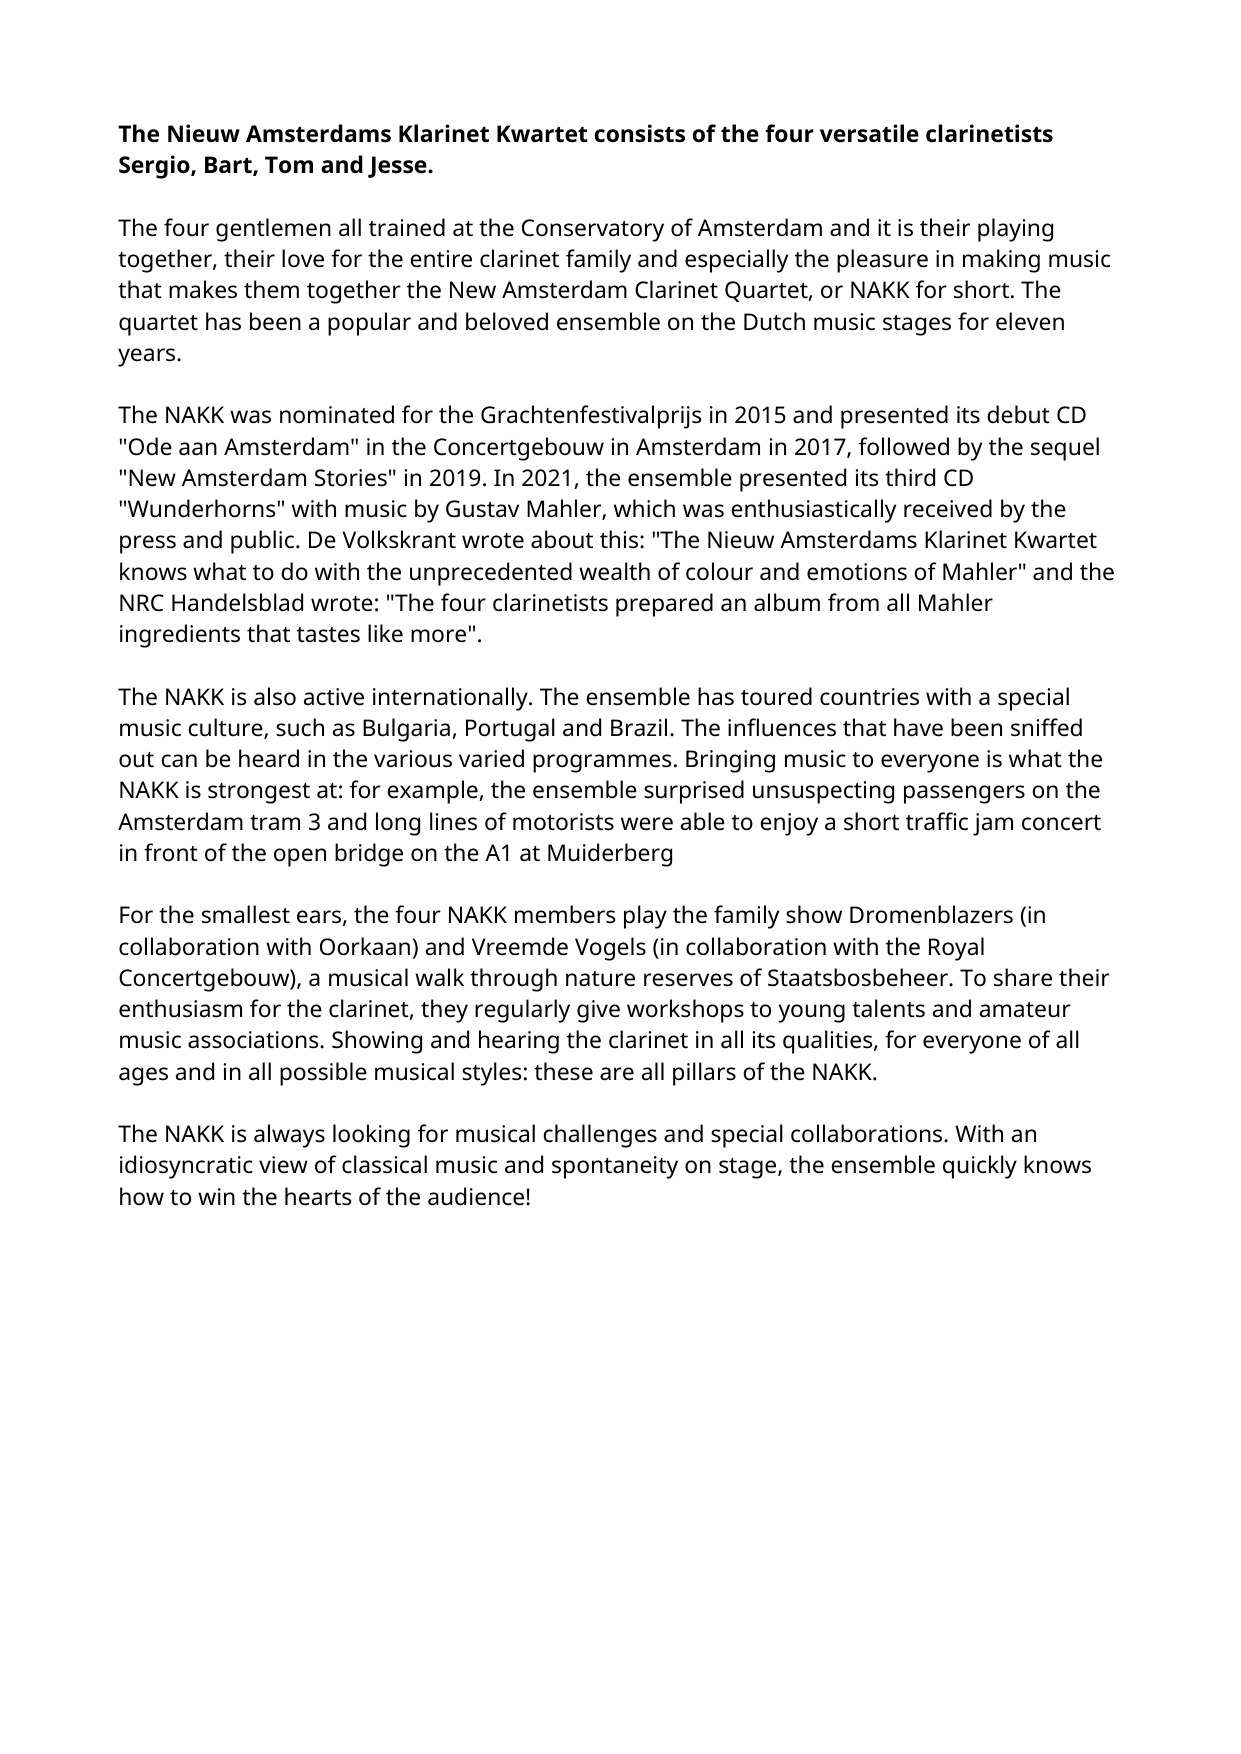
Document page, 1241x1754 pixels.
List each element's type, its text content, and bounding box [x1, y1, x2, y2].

text The Nieuw Amsterdams Klarinet Kwartet consists of the four versatile clarinetists Sergio, Bart, Tom and Jesse. [118, 118, 1122, 181]
text The NAKK is also active internationally. The ensemble has toured countries with a special music culture, such as Bulgaria, Portugal and Brazil. The influences that have been sniffed out can be heard in the various varied programmes. Bringing music to everyone is what the NAKK is strongest at: for example, the ensemble surprised unsuspecting passengers on the Amsterdam tram 3 and long lines of motorists were able to enjoy a short traffic jam concert in front of the open bridge on the A1 at Muiderberg [118, 681, 1122, 868]
text The NAKK is always looking for musical challenges and special collaborations. With an idiosyncratic view of classical music and spontaneity on stage, the ensemble quickly knows how to win the hearts of the audience! [118, 1118, 1122, 1212]
text For the smallest ears, the four NAKK members play the family show Dromenblazers (in collaboration with Oorkaan) and Vreemde Vogels (in collaboration with the Royal Concertgebouw), a musical walk through nature reserves of Staatsbosbeheer. To share their enthusiasm for the clarinet, they regularly give workshops to young talents and amateur music associations. Showing and hearing the clarinet in all its qualities, for everyone of all ages and in all possible musical styles: these are all pillars of the NAKK. [118, 899, 1122, 1087]
text The four gentlemen all trained at the Conservatory of Amsterdam and it is their playing together, their love for the entire clarinet family and especially the pleasure in making music that makes them together the New Amsterdam Clarinet Quartet, or NAKK for short. The quartet has been a popular and beloved ensemble on the Dutch music stages for eleven years. [118, 212, 1122, 368]
text The NAKK was nominated for the Grachtenfestivalprijs in 2015 and presented its debut CD "Ode aan Amsterdam" in the Concertgebouw in Amsterdam in 2017, followed by the sequel "New Amsterdam Stories" in 2019. In 2021, the ensemble presented its third CD "Wunderhorns" with music by Gustav Mahler, which was enthusiastically received by the press and public. De Volkskrant wrote about this: "The Nieuw Amsterdams Klarinet Kwartet knows what to do with the unprecedented wealth of colour and emotions of Mahler" and the NRC Handelsblad wrote: "The four clarinetists prepared an album from all Mahler ingredients that tastes like more". [118, 399, 1122, 649]
